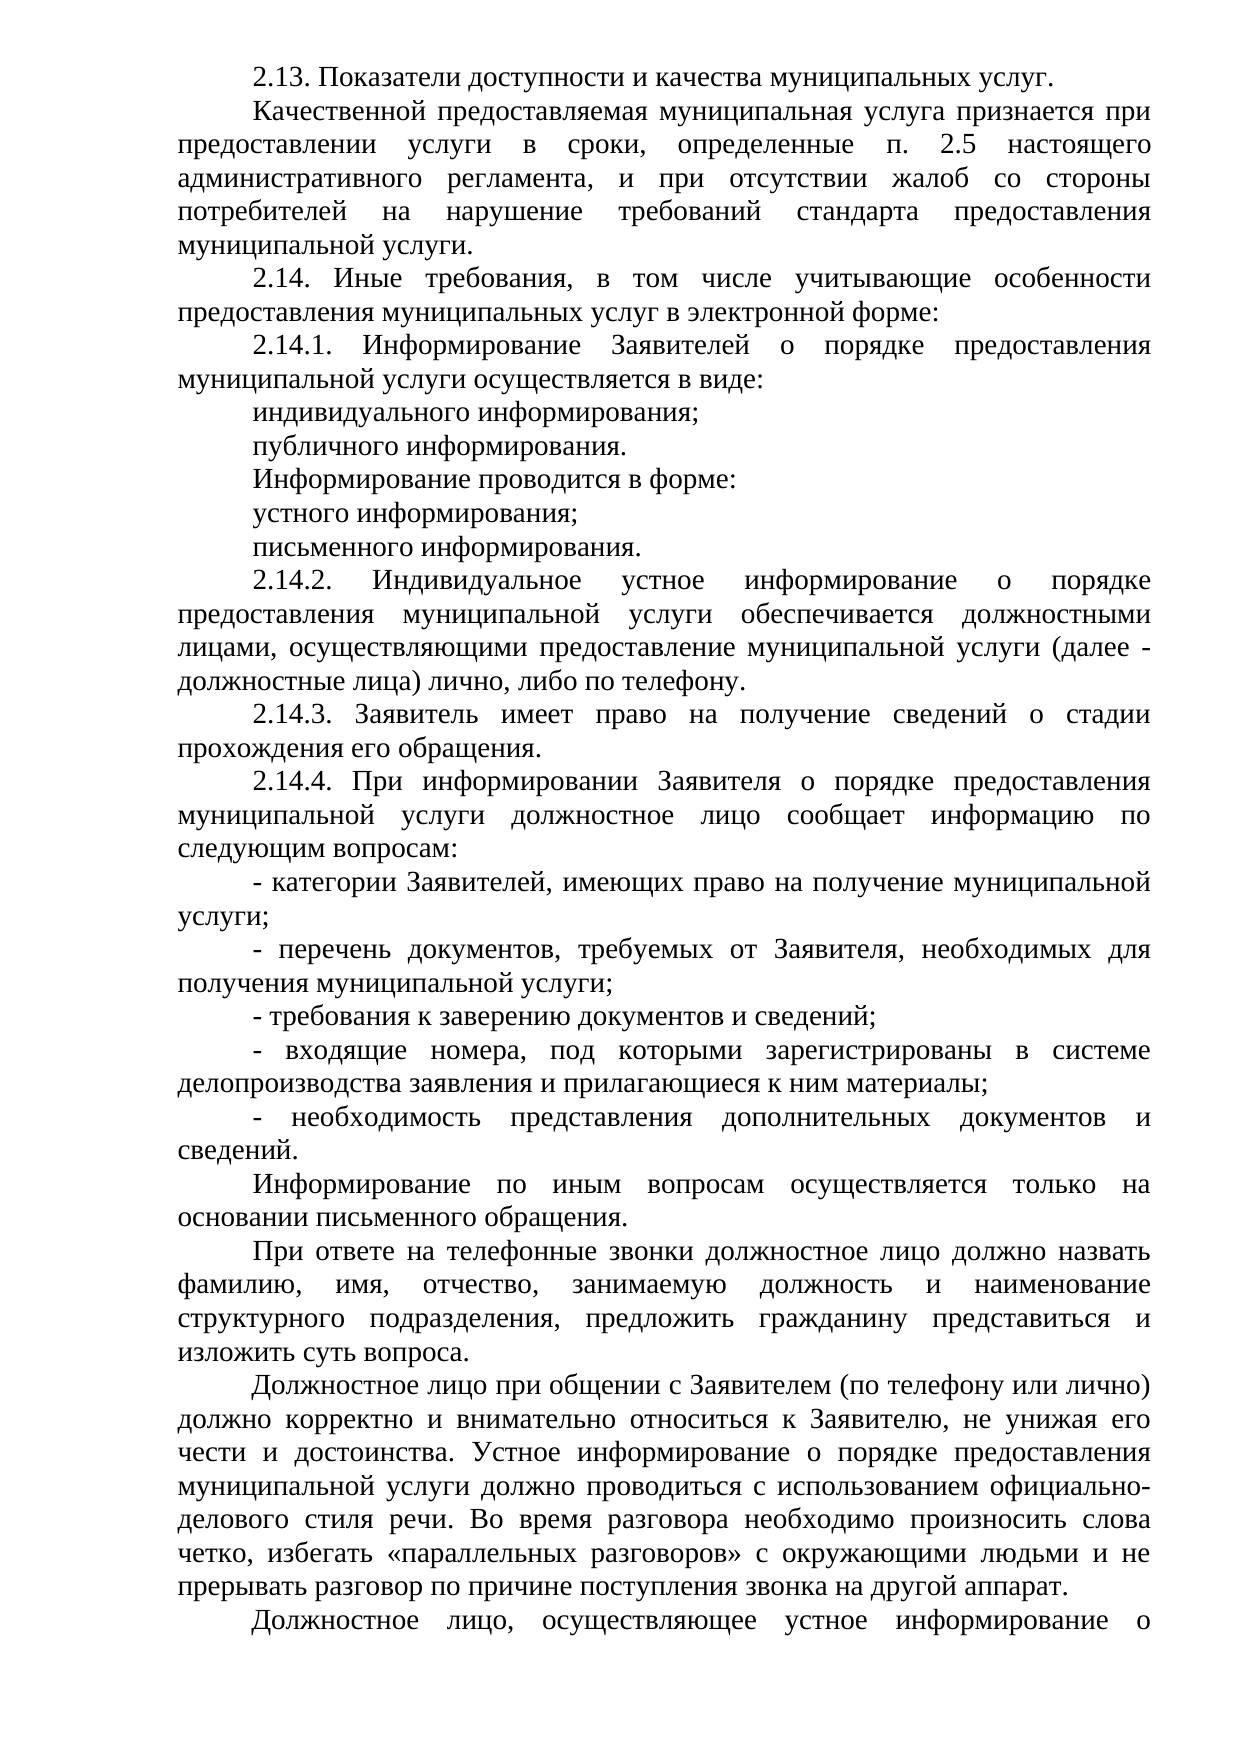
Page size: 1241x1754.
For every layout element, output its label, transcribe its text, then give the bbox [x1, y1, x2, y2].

text - категории Заявителей, имеющих право на получение муниципальной услуги; [177, 864, 1152, 931]
text 2.13. Показатели доступности и качества муниципальных услуг. [177, 59, 1152, 93]
text Информирование по иным вопросам осуществляется только на основании письменного обращения. [177, 1166, 1152, 1233]
text письменного информирования. [177, 529, 1152, 562]
text Информирование проводится в форме: [177, 462, 1152, 495]
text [177, 1602, 1152, 1636]
text - перечень документов, требуемых от Заявителя, необходимых для получения муниципальной услуги; [177, 931, 1152, 998]
text публичного информирования. [177, 428, 1152, 462]
text - требования к заверению документов и сведений; [177, 998, 1152, 1032]
text индивидуального информирования; [177, 394, 1152, 428]
text Должностное лицо при общении с Заявителем (по телефону или лично) должно корректно и внимательно относиться к Заявителю, не унижая его чести и достоинства. Устное информирование о порядке предоставления муниципальной услуги должно проводиться с использованием официально-делового стиля речи. Во время разговора необходимо произносить слова четко, избегать «параллельных разговоров» с окружающими людьми и не прерывать разговор по причине поступления звонка на другой аппарат. [177, 1367, 1152, 1602]
text 2.14. Иные требования, в том числе учитывающие особенности предоставления муниципальных услуг в электронной форме: [177, 260, 1152, 327]
text - необходимость представления дополнительных документов и сведений. [177, 1099, 1152, 1166]
text 2.14.2. Индивидуальное устное информирование о порядке предоставления муниципальной услуги обеспечивается должностными лицами, осуществляющими предоставление муниципальной услуги (далее - должностные лица) лично, либо по телефону. [177, 562, 1152, 696]
text - входящие номера, под которыми зарегистрированы в системе делопроизводства заявления и прилагающиеся к ним материалы; [177, 1032, 1152, 1099]
text При ответе на телефонные звонки должностное лицо должно назвать фамилию, имя, отчество, занимаемую должность и наименование структурного подразделения, предложить гражданину представиться и изложить суть вопроса. [177, 1233, 1152, 1367]
text 2.14.3. Заявитель имеет право на получение сведений о стадии прохождения его обращения. [177, 696, 1152, 763]
text Качественной предоставляемая муниципальная услуга признается при предоставлении услуги в сроки, определенные п. 2.5 настоящего административного регламента, и при отсутствии жалоб со стороны потребителей на нарушение требований стандарта предоставления муниципальной услуги. [177, 93, 1152, 260]
text устного информирования; [177, 495, 1152, 529]
text 2.14.1. Информирование Заявителей о порядке предоставления муниципальной услуги осуществляется в виде: [177, 327, 1152, 394]
text 2.14.4. При информировании Заявителя о порядке предоставления муниципальной услуги должностное лицо сообщает информацию по следующим вопросам: [177, 763, 1152, 864]
